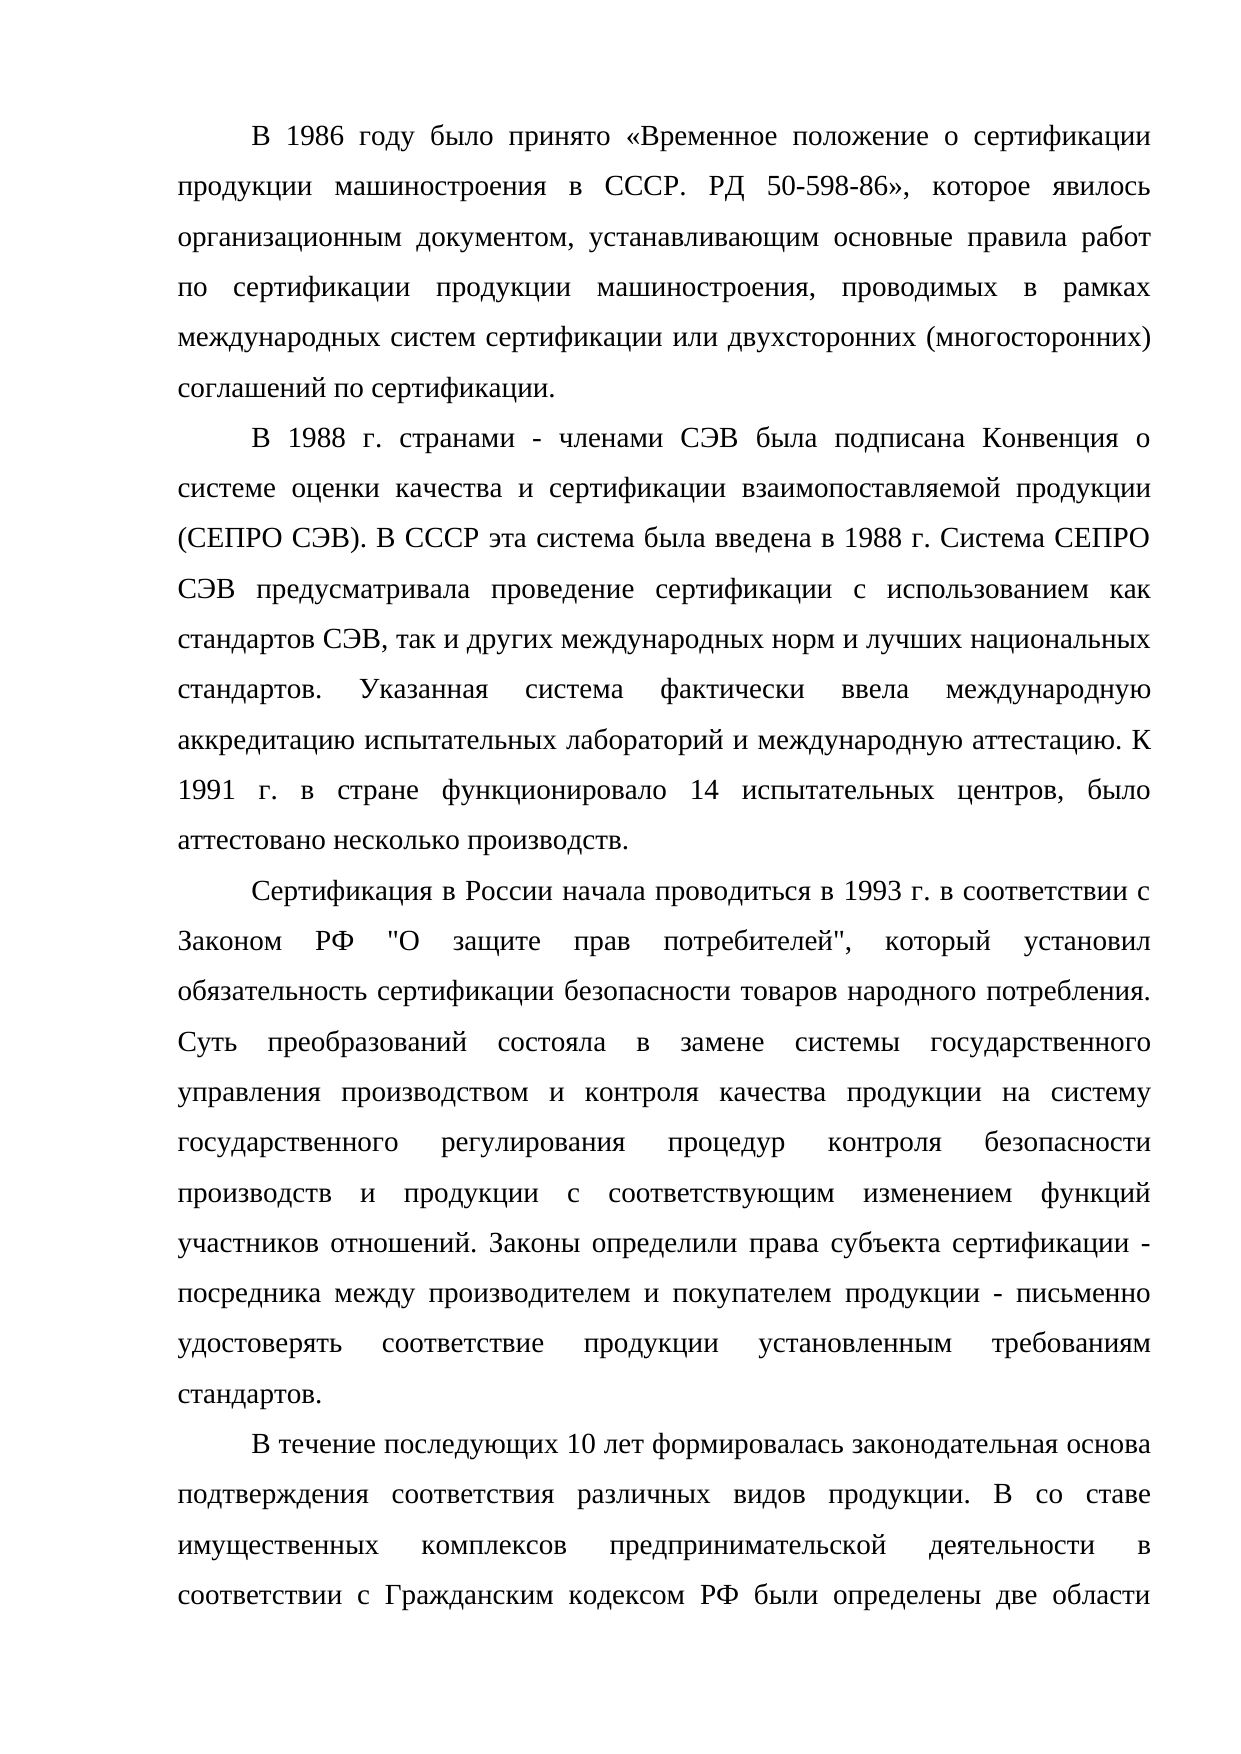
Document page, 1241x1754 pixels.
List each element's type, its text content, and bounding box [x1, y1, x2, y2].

text Сертификация в России начала проводиться в . в соответствии с Законом РФ "О защите прав потребителей", который установил обязательность сертификации безопасности товаров народного потребления. Суть преобразований состояла в замене системы государственного управления производством и контроля качества продукции на систему государственного регулирования процедур контроля безопасности производств и продукции с соответствующим изменением функций участников отношений. Законы определили права субъекта сертификации - посредника между производителем и покупателем продукции - письменно удостоверять соответствие продукции установленным требованиям стандартов. [177, 873, 1152, 1409]
text В . странами - членами СЭВ была подписана Конвенция о системе оценки качества и сертификации взаимопоставляемой продукции (СЕПРО СЭВ). В СССР эта система была введена в . Система СЕПРО СЭВ предусматривала проведение сертификации с использованием как стандартов СЭВ, так и других международных норм и лучших национальных стандартов. Указанная система фактически ввела международную аккредитацию испытательных лабораторий и международную аттестацию. К . в стране функционировало 14 испытательных центров, было аттестовано несколько производств. [177, 420, 1152, 856]
text В 1986 году было принято «Временное положение о сертификации продукции машиностроения в СССР. РД 50-598-86», которое явилось организационным документом, устанавливающим основные правила работ по сертификации продукции машиностроения, проводимых в рамках международных систем сертификации или двухсторонних (многосторонних) соглашений по сертификации. [177, 118, 1152, 403]
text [177, 1426, 1152, 1611]
